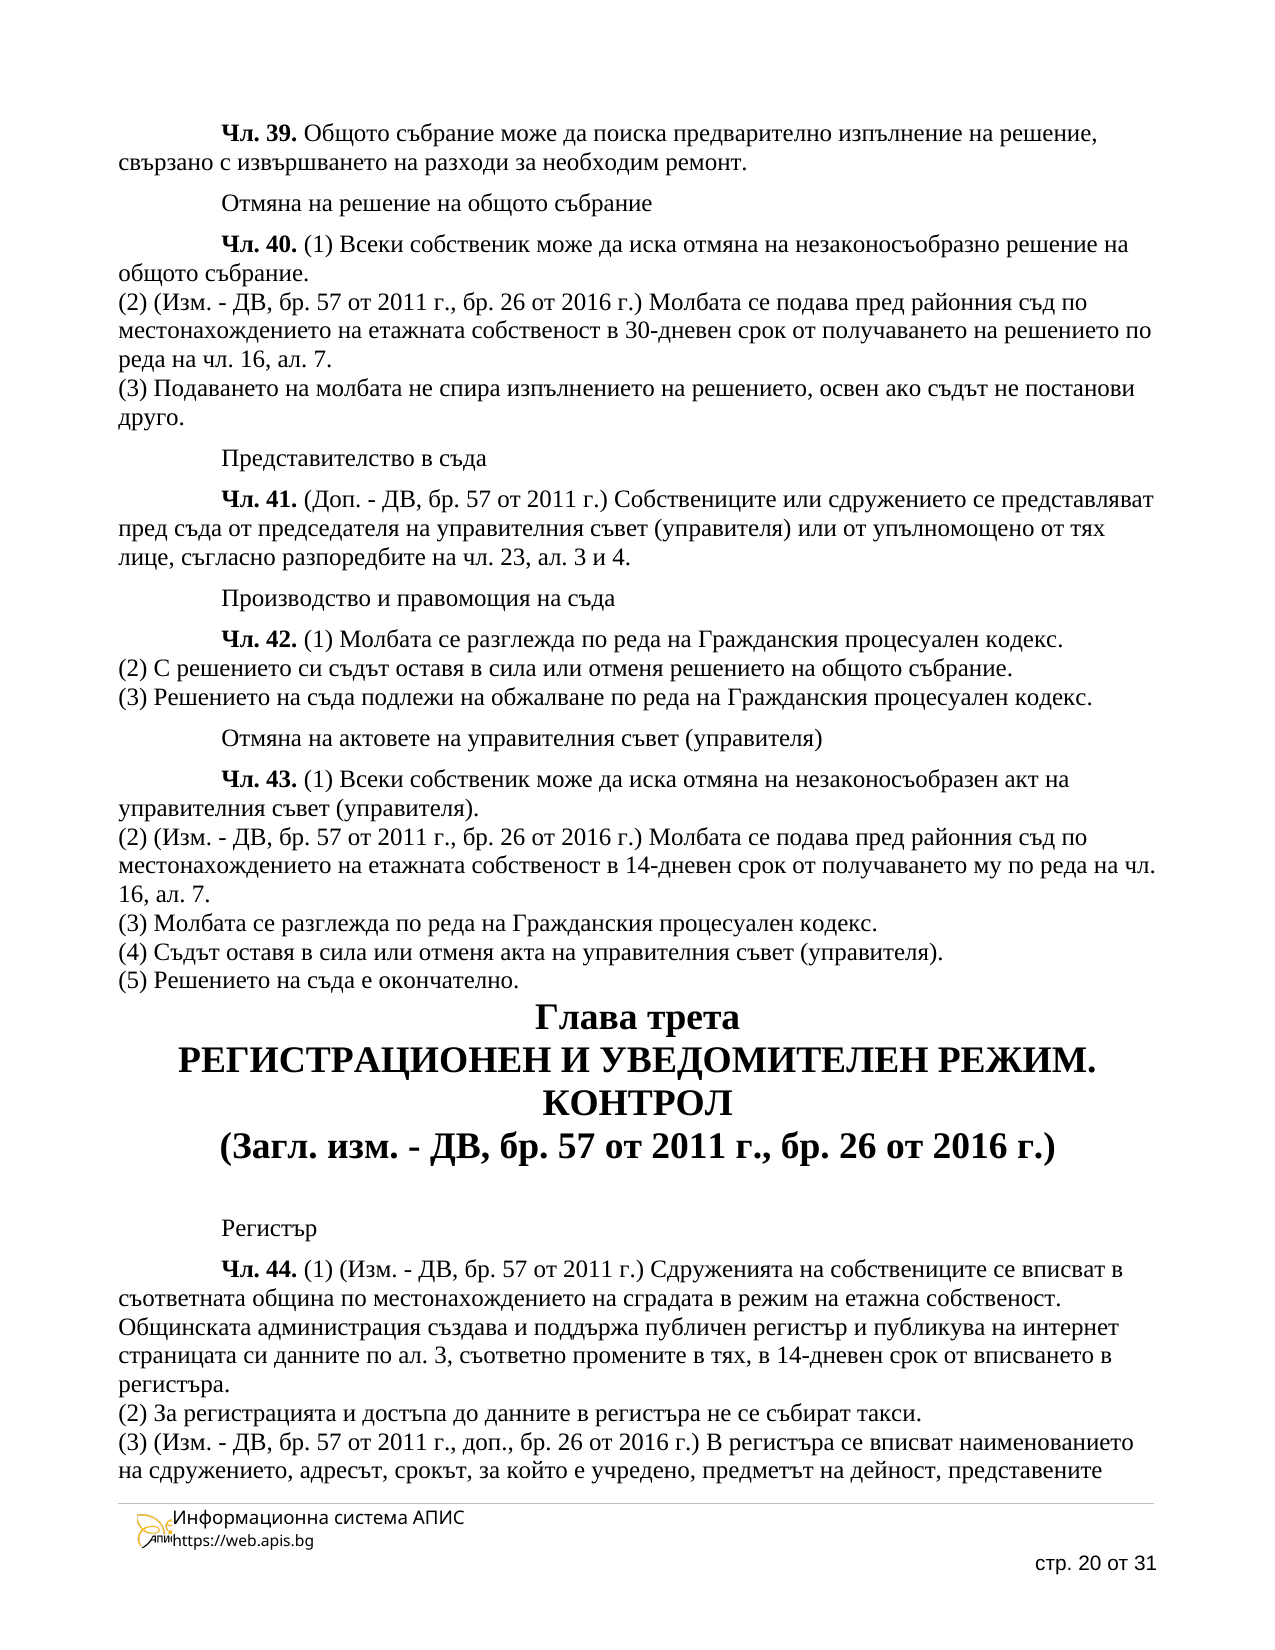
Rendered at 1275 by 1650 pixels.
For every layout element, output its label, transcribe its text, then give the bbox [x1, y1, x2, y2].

picture [137, 1514, 173, 1549]
subtitle Глава трета РЕГИСТРАЦИОНЕН И УВЕДОМИТЕЛЕН РЕЖИМ. КОНТРОЛ (Загл. изм. - ДВ, бр. 57 от 2011 г., бр. 26 от 2016 г.) [118, 994, 1157, 1167]
text Чл. 43. (1) Всеки собственик може да иска отмяна на незаконосъобразен акт на управителния съвет (управителя). [118, 764, 1157, 822]
text Чл. 41. (Доп. - ДВ, бр. 57 от 2011 г.) Собствениците или сдружението се представляват пред съда от председателя на управителния съвет (управителя) или от упълномощено от тях лице, съгласно разпоредбите на чл. 23, ал. 3 и 4. [118, 484, 1157, 571]
text (3) Решението на съда подлежи на обжалване по реда на Гражданския процесуален кодекс. [118, 682, 1157, 711]
text Регистър [118, 1213, 1157, 1242]
text (2) С решението си съдът оставя в сила или отменя решението на общото събрание. [118, 653, 1157, 682]
text (5) Решението на съда е окончателно. [118, 966, 1157, 994]
text Отмяна на решение на общото събрание [118, 188, 1157, 217]
text Производство и правомощия на съда [118, 583, 1157, 612]
text Чл. 44. (1) (Изм. - ДВ, бр. 57 от 2011 г.) Сдруженията на собствениците се вписват в съответната община по местонахождението на сградата в режим на етажна собственост. Общинската администрация създава и поддържа публичен регистър и публикува на интернет страницата си данните по ал. 3, съответно промените в тях, в 14-дневен срок от вписването в регистъра. [118, 1254, 1157, 1398]
text (3) Молбата се разглежда по реда на Гражданския процесуален кодекс. [118, 908, 1157, 937]
text Представителство в съда [118, 443, 1157, 472]
text Чл. 42. (1) Молбата се разглежда по реда на Гражданския процесуален кодекс. [118, 624, 1157, 653]
text (4) Съдът оставя в сила или отменя акта на управителния съвет (управителя). [118, 937, 1157, 966]
text Чл. 39. Общото събрание може да поиска предварително изпълнение на решение, свързано с извършването на разходи за необходим ремонт. [118, 118, 1157, 176]
text (2) (Изм. - ДВ, бр. 57 от 2011 г., бр. 26 от 2016 г.) Молбата се подава пред районния съд по местонахождението на етажната собственост в 30-дневен срок от получаването на решението по реда на чл. 16, ал. 7. [118, 287, 1157, 373]
text (2) (Изм. - ДВ, бр. 57 от 2011 г., бр. 26 от 2016 г.) Молбата се подава пред районния съд по местонахождението на етажната собственост в 14-дневен срок от получаването му по реда на чл. 16, ал. 7. [118, 822, 1157, 908]
text Чл. 40. (1) Всеки собственик може да иска отмяна на незаконосъобразно решение на общото събрание. [118, 229, 1157, 287]
text (2) За регистрацията и достъпа до данните в регистъра не се събират такси. [118, 1398, 1157, 1427]
text (3) Подаването на молбата не спира изпълнението на решението, освен ако съдът не постанови друго. [118, 373, 1157, 431]
text Отмяна на актовете на управителния съвет (управителя) [118, 723, 1157, 752]
